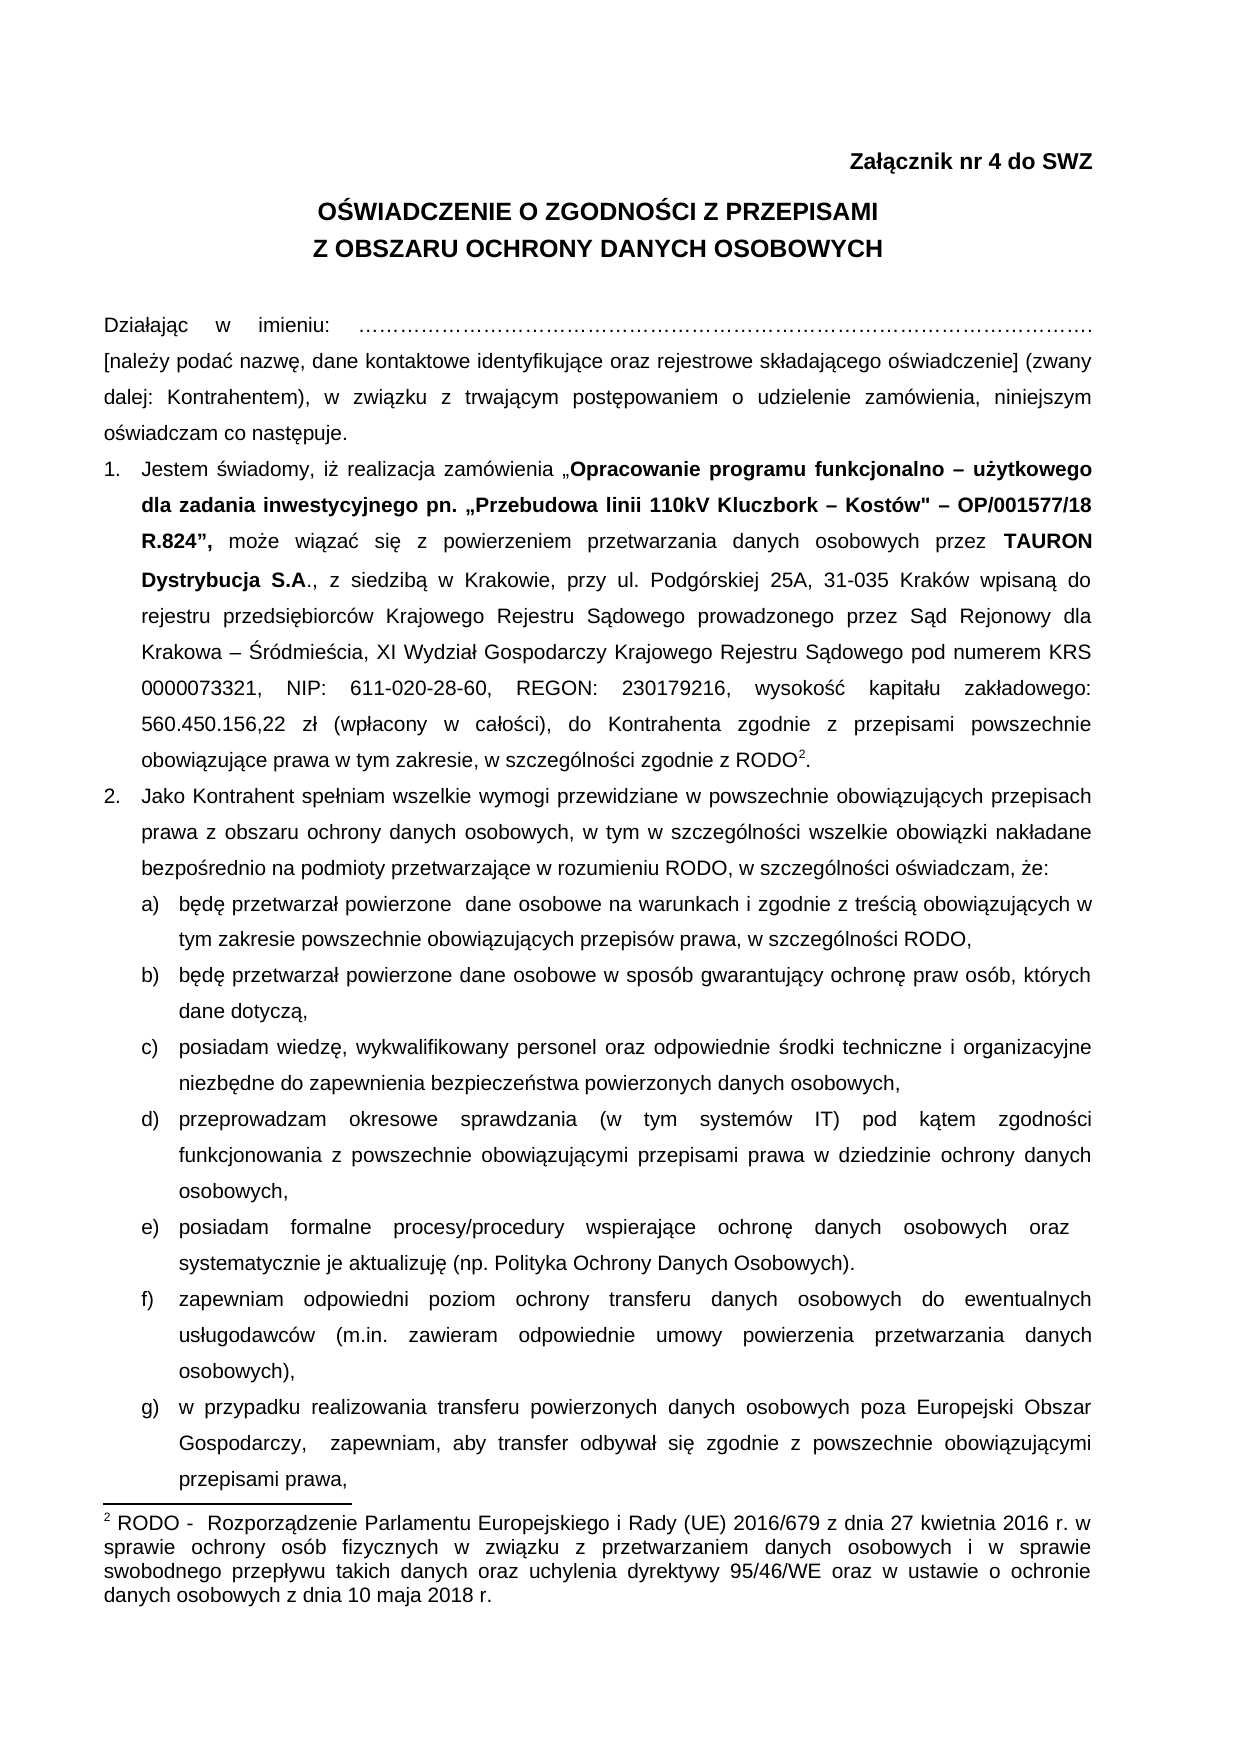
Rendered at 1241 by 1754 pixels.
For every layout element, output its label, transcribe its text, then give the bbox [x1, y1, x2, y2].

list posiadam wiedzę, wykwalifikowany personel oraz odpowiednie środki techniczne i organizacyjne niezbędne do zapewnienia bezpieczeństwa powierzonych danych osobowych, [141, 1035, 1093, 1095]
list Jako Kontrahent spełniam wszelkie wymogi przewidziane w powszechnie obowiązujących przepisach prawa z obszaru ochrony danych osobowych, w tym w szczególności wszelkie obowiązki nakładane bezpośrednio na podmioty przetwarzające w rozumieniu RODO, w szczególności oświadczam, że: [103, 783, 1093, 879]
list w przypadku realizowania transferu powierzonych danych osobowych poza Europejski Obszar Gospodarczy, zapewniam, aby transfer odbywał się zgodnie z powszechnie obowiązującymi przepisami prawa, [141, 1394, 1093, 1490]
list przeprowadzam okresowe sprawdzania (w tym systemów IT) pod kątem zgodności funkcjonowania z powszechnie obowiązującymi przepisami prawa w dziedzinie ochrony danych osobowych, [141, 1107, 1093, 1203]
list zapewniam odpowiedni poziom ochrony transferu danych osobowych do ewentualnych usługodawców (m.in. zawieram odpowiednie umowy powierzenia przetwarzania danych osobowych), [141, 1287, 1093, 1382]
text Działając w imieniu: ……………………………………………………………………………………………. [należy podać nazwę, dane kontaktowe identyfikujące oraz rejestrowe składającego oświadczenie] (zwany dalej: Kontrahentem), w związku z trwającym postępowaniem o udzielenie zamówienia, niniejszym oświadczam co następuje. [103, 313, 1093, 444]
list będę przetwarzał powierzone dane osobowe w sposób gwarantujący ochronę praw osób, których dane dotyczą, [141, 963, 1093, 1023]
list będę przetwarzał powierzone dane osobowe na warunkach i zgodnie z treścią obowiązujących w tym zakresie powszechnie obowiązujących przepisów prawa, w szczególności RODO, [141, 891, 1093, 951]
list Jestem świadomy, iż realizacja zamówienia „Opracowanie programu funkcjonalno – użytkowego dla zadania inwestycyjnego pn. „Przebudowa linii 110kV Kluczbork – Kostów" – OP/001577/18 R.824”, może wiązać się z powierzeniem przetwarzania danych osobowych przez TAURON Dystrybucja S.A., z siedzibą w Krakowie, przy ul. Podgórskiej 25A, 31-035 Kraków wpisaną do rejestru przedsiębiorców Krajowego Rejestru Sądowego prowadzonego przez Sąd Rejonowy dla Krakowa – Śródmieścia, XI Wydział Gospodarczy Krajowego Rejestru Sądowego pod numerem KRS 0000073321, NIP: 611-020-28-60, REGON: 230179216, wysokość kapitału zakładowego: 560.450.156,22 zł (wpłacony w całości), do Kontrahenta zgodnie z przepisami powszechnie obowiązujące prawa w tym zakresie, w szczególności zgodnie z RODO. [103, 457, 1093, 772]
list posiadam formalne procesy/procedury wspierające ochronę danych osobowych oraz systematycznie je aktualizuję (np. Polityka Ochrony Danych Osobowych). [141, 1215, 1093, 1275]
text OŚWIADCZENIE O ZGODNOŚCI Z PRZEPISAMI [103, 200, 1093, 225]
text Z OBSZARU OCHRONY DANYCH OSOBOWYCH [103, 238, 1093, 263]
subtitle Załącznik nr 4 do SWZ [103, 148, 1093, 174]
